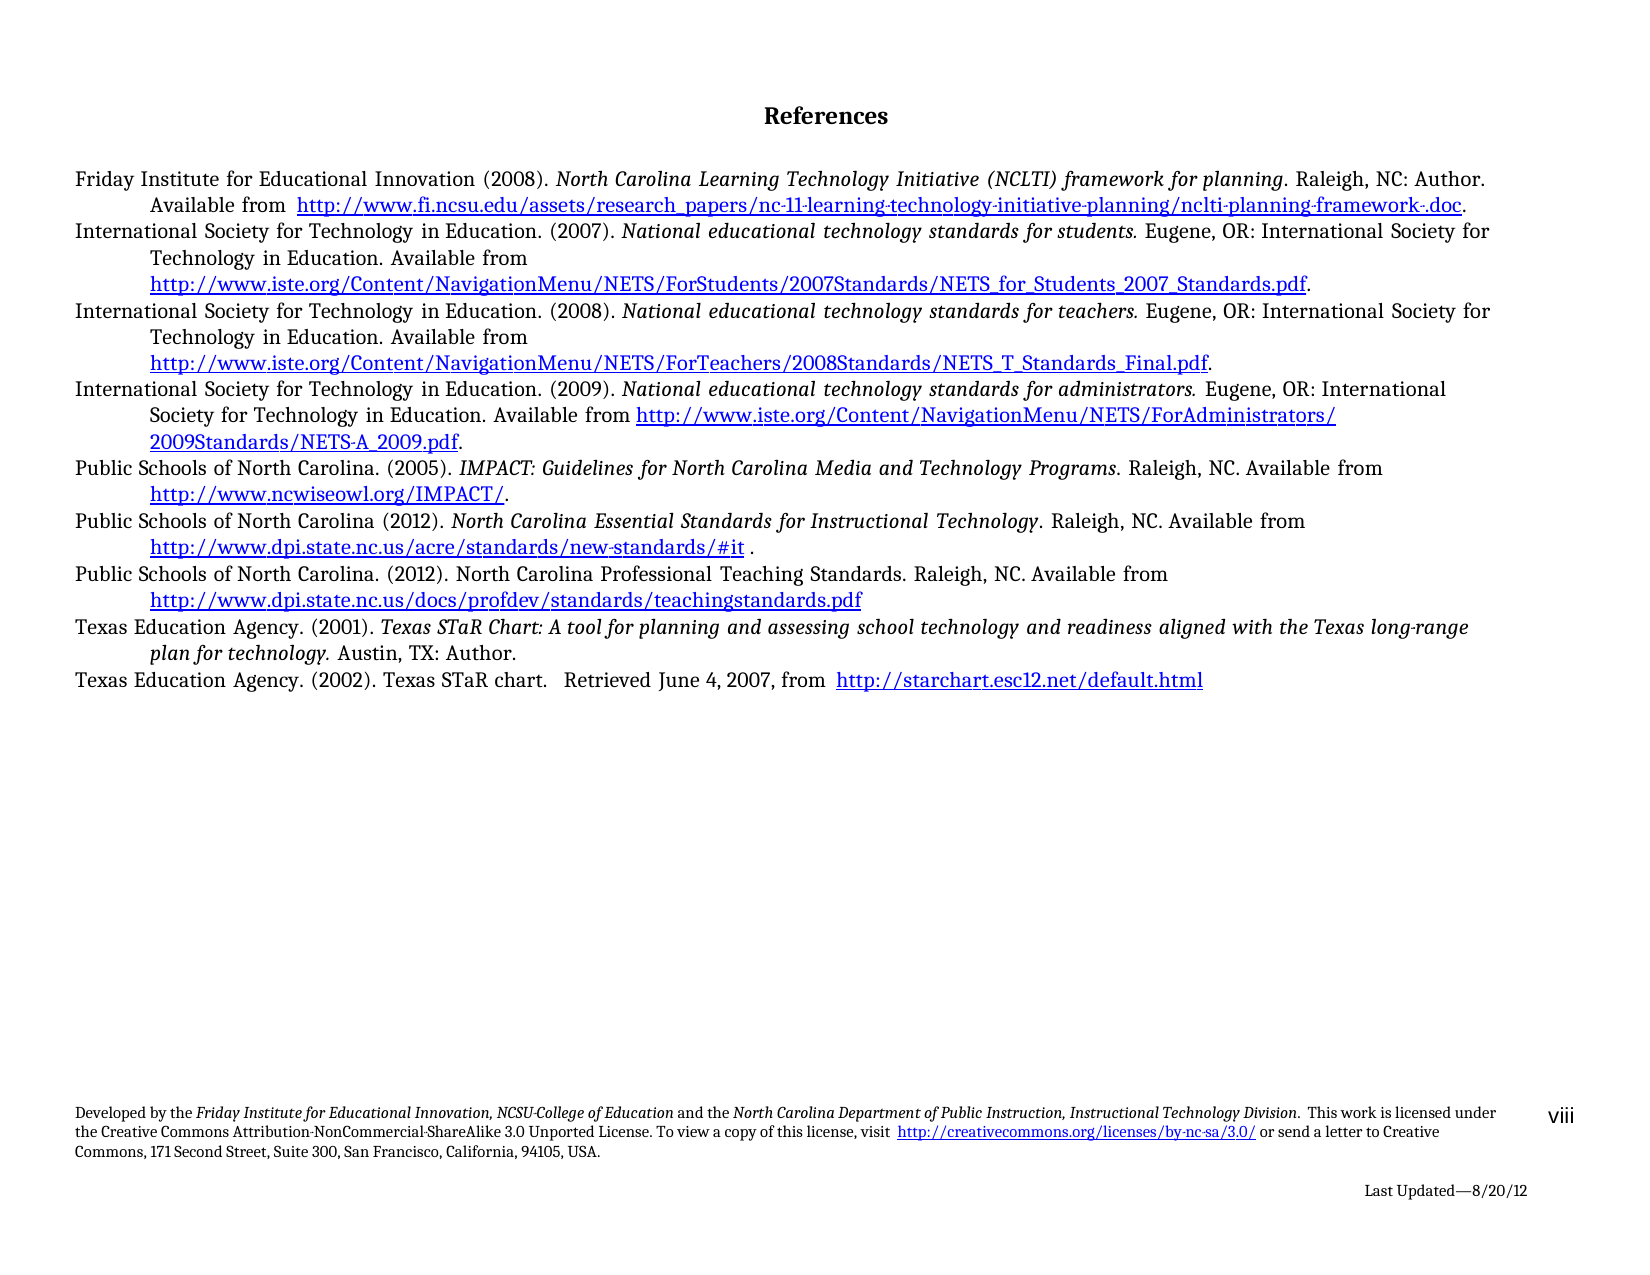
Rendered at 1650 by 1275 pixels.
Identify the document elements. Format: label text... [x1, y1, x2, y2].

text References [757, 102, 895, 130]
text Texas Education Agency. (2002). Texas STaR chart. Retrieved June 4, 2007, from http://starchart.esc12.net/default.html [75, 668, 1589, 693]
text International Society for Technology in Education. (2008). National educational technology standards for teachers. Eugene, OR: International Society for Technology in Education. Available from http://www.iste.org/Content/NavigationMenu/NETS/ForTeachers/2008Standards/NETS_T_Standards_Final.pdf. [75, 298, 1554, 376]
text Public Schools of North Carolina (2012). North Carolina Essential Standards for Instructional Technology. Raleigh, NC. Available from [75, 509, 1589, 534]
text Texas Education Agency. (2001). Texas STaR Chart: A tool for planning and assessing school technology and readiness aligned with the Texas long-­‐range [75, 614, 1589, 640]
text http://www.dpi.state.nc.us/acre/standards/new-­‐standards/#it . [150, 535, 1589, 560]
text Friday Institute for Educational Innovation (2008). North Carolina Learning Technology Initiative (NCLTI) framework for planning. Raleigh, NC: Author. [75, 167, 1589, 192]
text plan for technology. Austin, TX: Author. [150, 641, 1589, 666]
text Public Schools of North Carolina. (2012). North Carolina Professional Teaching Standards. Raleigh, NC. Available from http://www.dpi.state.nc.us/docs/profdev/standards/teachingstandards.pdf [75, 562, 1227, 613]
text Technology in Education. Available from http://www.iste.org/Content/NavigationMenu/NETS/ForStudents/2007Standards/NETS_for_Students_2007_Standards.pdf. [150, 246, 1380, 297]
text Public Schools of North Carolina. (2005). IMPACT: Guidelines for North Carolina Media and Technology Programs. Raleigh, NC. Available from http://www.ncwiseowl.org/IMPACT/. [75, 456, 1444, 507]
text Available from http://www.fi.ncsu.edu/assets/research_papers/nc-­‐11-­‐learning-­‐technology-­‐initiative-­‐planning/nclti-­‐planning-­‐framework-­‐.doc. International Society for Technology in Education. (2007). National educational technology standards for students. Eugene, OR: International Society for [75, 193, 1557, 244]
text International Society for Technology in Education. (2009). National educational technology standards for administrators. Eugene, OR: International Society for Technology in Education. Available from http://www.iste.org/Content/NavigationMenu/NETS/ForAdministrators/2009Standards/NETS-­‐A_2009.pdf. [75, 377, 1507, 454]
